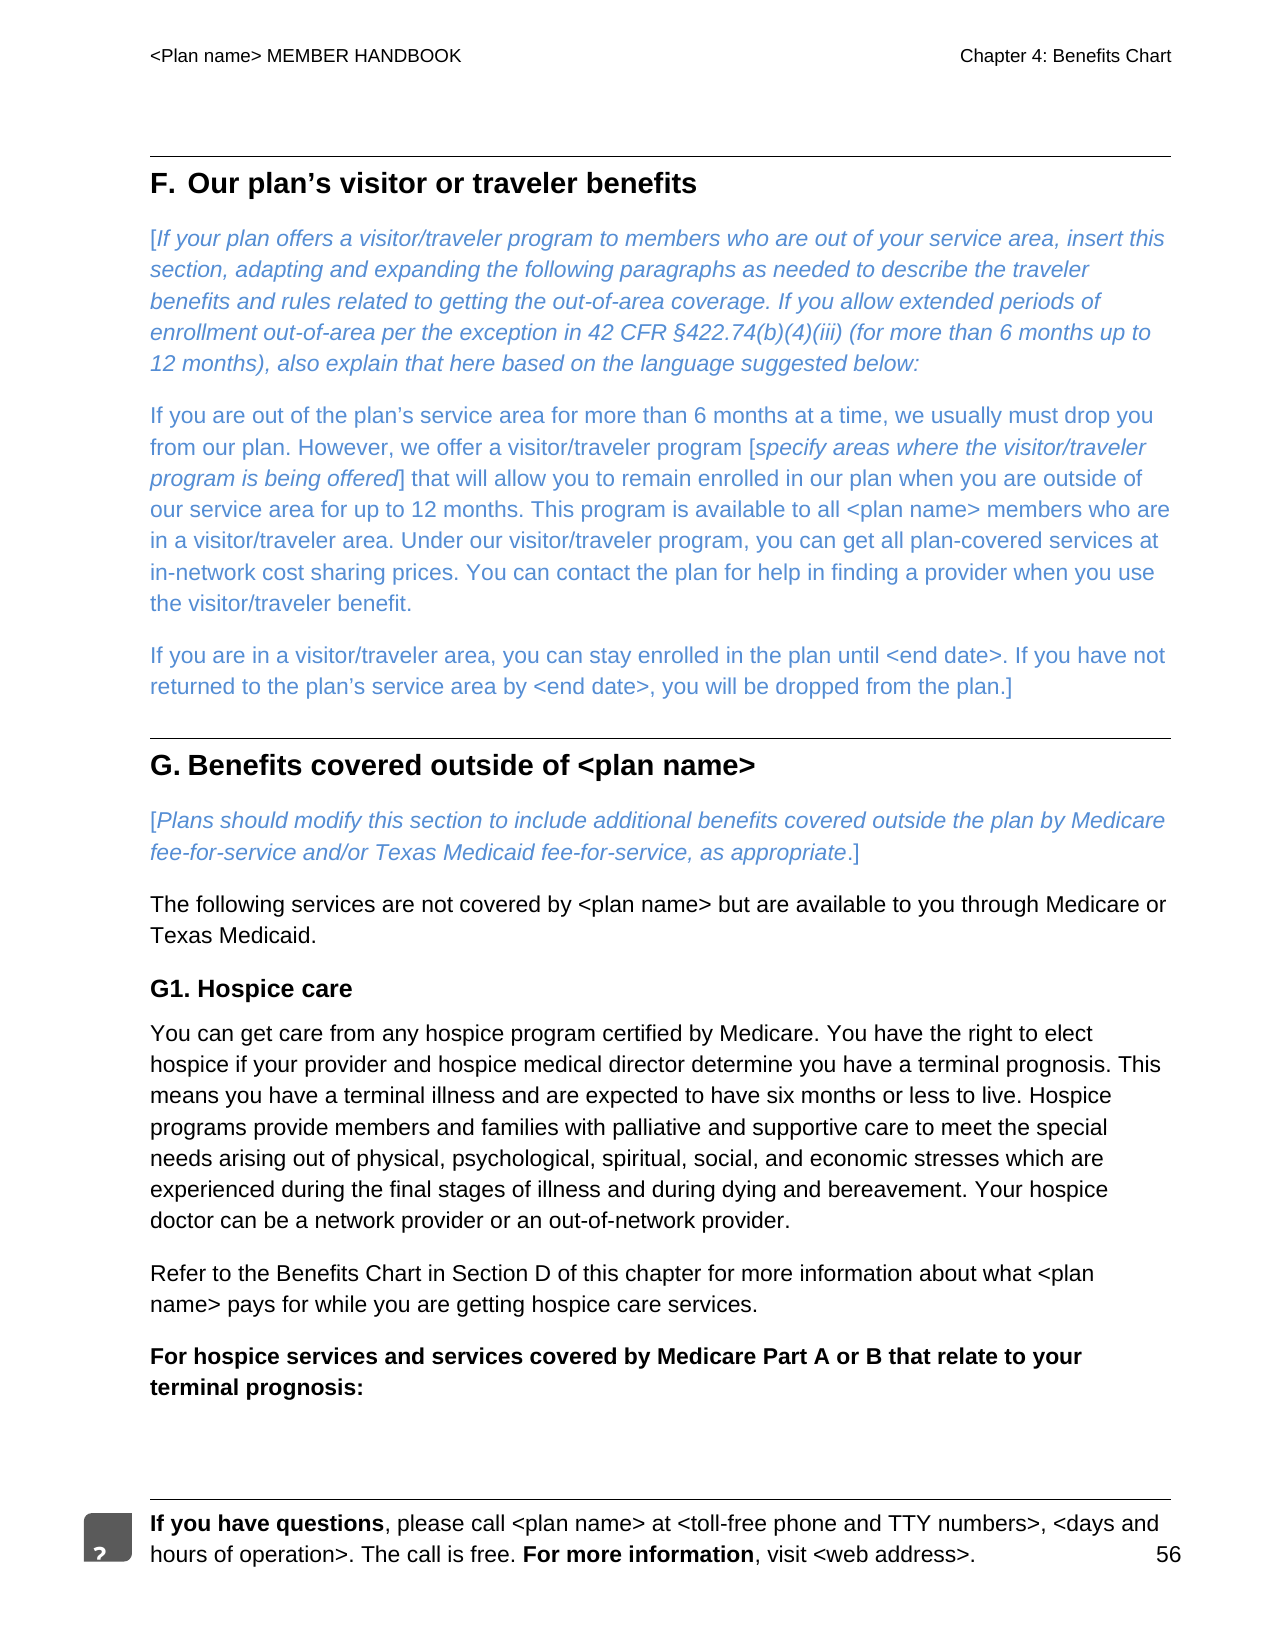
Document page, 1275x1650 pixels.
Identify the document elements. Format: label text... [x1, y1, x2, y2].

text [Plans should modify this section to include additional benefits covered outside the plan by Medicare fee-for-service and/or Texas Medicaid fee-for-service, as appropriate.] [150, 804, 1171, 866]
subtitle G1. Hospice care [150, 971, 1096, 1004]
subtitle Benefits covered outside of <plan name> [150, 739, 1171, 783]
subtitle Our plan’s visitor or traveler benefits [150, 157, 1171, 201]
text For hospice services and services covered by Medicare Part A or B that relate to your terminal prognosis: [150, 1339, 1171, 1402]
text If you are out of the plan’s service area for more than 6 months at a time, we usually must drop you from our plan. However, we offer a visitor/traveler program [specify areas where the visitor/traveler program is being offered] that will allow you to remain enrolled in our plan when you are outside of our service area for up to 12 months. This program is available to all <plan name> members who are in a visitor/traveler area. Under our visitor/traveler program, you can get all plan-covered services at in-network cost sharing prices. You can contact the plan for help in finding a provider when you use the visitor/traveler benefit. [150, 399, 1171, 617]
text Refer to the Benefits Chart in Section D of this chapter for more information about what <plan name> pays for while you are getting hospice care services. [150, 1256, 1171, 1318]
text If you are in a visitor/traveler area, you can stay enrolled in the plan until <end date>. If you have not returned to the plan’s service area by <end date>, you will be dropped from the plan.] [150, 638, 1171, 701]
text You can get care from any hospice program certified by Medicare. You have the right to elect hospice if your provider and hospice medical director determine you have a terminal prognosis. This means you have a terminal illness and are expected to have six months or less to live. Hospice programs provide members and families with palliative and supportive care to meet the special needs arising out of physical, psychological, spiritual, social, and economic stresses which are experienced during the final stages of illness and during dying and bereavement. Your hospice doctor can be a network provider or an out-of-network provider. [150, 1016, 1171, 1235]
text The following services are not covered by <plan name> but are available to you through Medicare or Texas Medicaid. [150, 887, 1171, 950]
text [If your plan offers a visitor/traveler program to members who are out of your service area, insert this section, adapting and expanding the following paragraphs as needed to describe the traveler benefits and rules related to getting the out-of-area coverage. If you allow extended periods of enrollment out-of-area per the exception in 42 CFR §422.74(b)(4)(iii) (for more than 6 months up to 12 months), also explain that here based on the language suggested below: [150, 222, 1171, 378]
